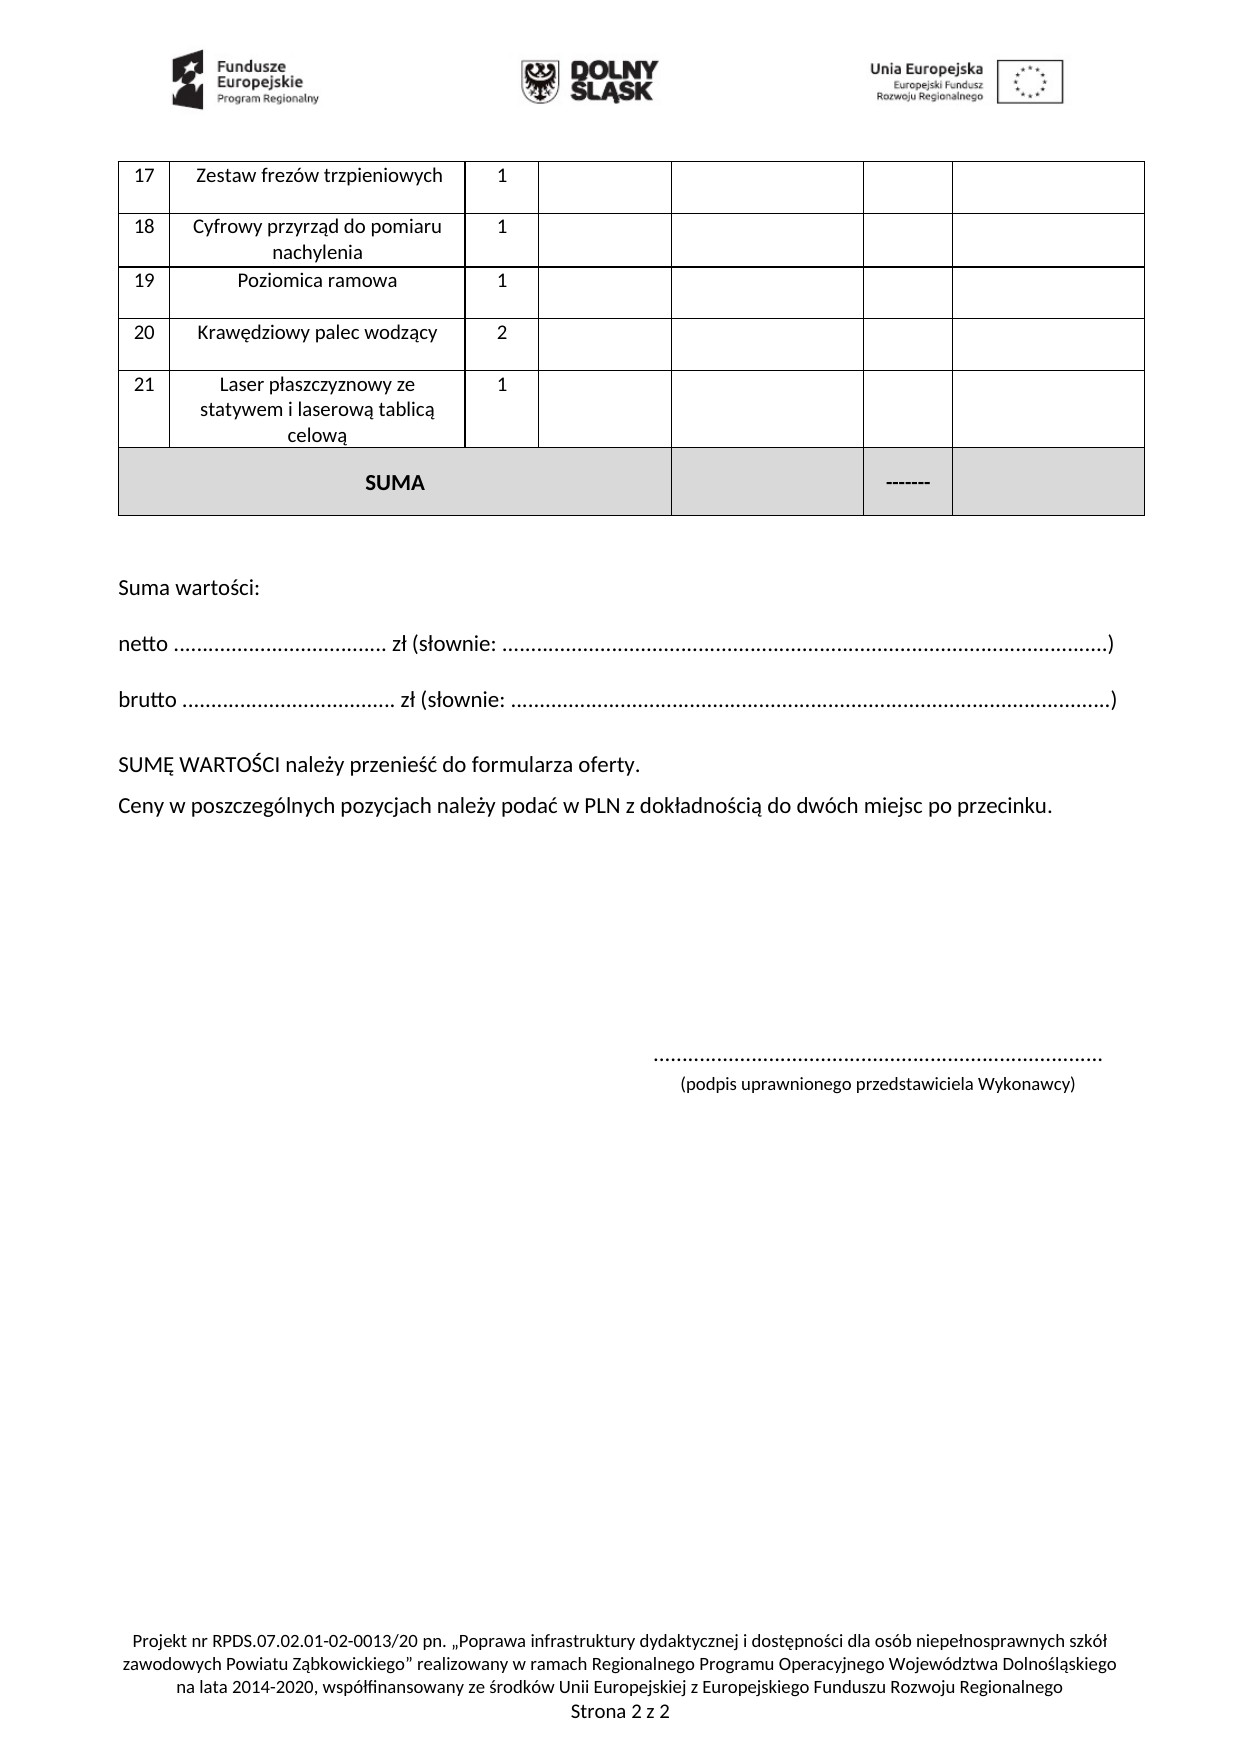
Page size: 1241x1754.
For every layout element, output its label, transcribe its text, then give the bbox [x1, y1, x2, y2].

table_cell [539, 319, 671, 370]
table_cell [672, 214, 863, 266]
table_cell [953, 448, 1144, 515]
table_cell [953, 268, 1144, 318]
table_cell [864, 319, 952, 370]
table_cell SUMA [119, 448, 671, 515]
table_cell [672, 448, 863, 515]
table_cell [672, 319, 863, 370]
table_cell 1 [466, 268, 538, 318]
text SUMĘ WARTOŚCI należy przenieść do formularza oferty. [118, 750, 1122, 778]
table_cell [864, 162, 952, 212]
table_cell 1 [466, 162, 538, 212]
text brutto ..................................... zł (słownie: ........................................................................................................) [118, 685, 1122, 713]
table_cell Krawędziowy palec wodzący [170, 319, 464, 370]
table_cell 20 [119, 319, 169, 370]
table_cell [539, 371, 671, 447]
table_cell [539, 268, 671, 318]
table_cell Zestaw frezów trzpieniowych [170, 162, 464, 212]
table_cell 21 [119, 371, 169, 447]
table_cell 1 [466, 214, 538, 266]
table_cell Poziomica ramowa [170, 268, 464, 318]
table_cell [864, 214, 952, 266]
table_cell [539, 214, 671, 266]
table_cell [953, 371, 1144, 447]
text netto ..................................... zł (słownie: .........................................................................................................) [118, 629, 1122, 657]
table_cell 1 [466, 371, 538, 447]
table_cell 2 [466, 319, 538, 370]
table_cell [953, 319, 1144, 370]
text Suma wartości: [118, 573, 1122, 601]
table_cell ------- [864, 448, 952, 515]
table_cell [672, 371, 863, 447]
table_cell 17 [119, 162, 169, 212]
table_cell [864, 268, 952, 318]
table_cell [864, 371, 952, 447]
picture [116, 2, 1121, 156]
text Ceny w poszczególnych pozycjach należy podać w PLN z dokładnością do dwóch miejsc po przecinku. [118, 792, 1122, 820]
table_cell 18 [119, 214, 169, 266]
table_cell [672, 162, 863, 212]
table_cell Laser płaszczyznowy ze statywem i laserową tablicą celową [170, 371, 464, 447]
text (podpis uprawnionego przedstawiciela Wykonawcy) [634, 1072, 1122, 1094]
text .............................................................................. [634, 1039, 1122, 1067]
table_cell [672, 268, 863, 318]
table_cell 19 [119, 268, 169, 318]
table_cell [953, 214, 1144, 266]
table_cell [539, 162, 671, 212]
table_cell Cyfrowy przyrząd do pomiaru nachylenia [170, 214, 464, 266]
table_cell [953, 162, 1144, 212]
